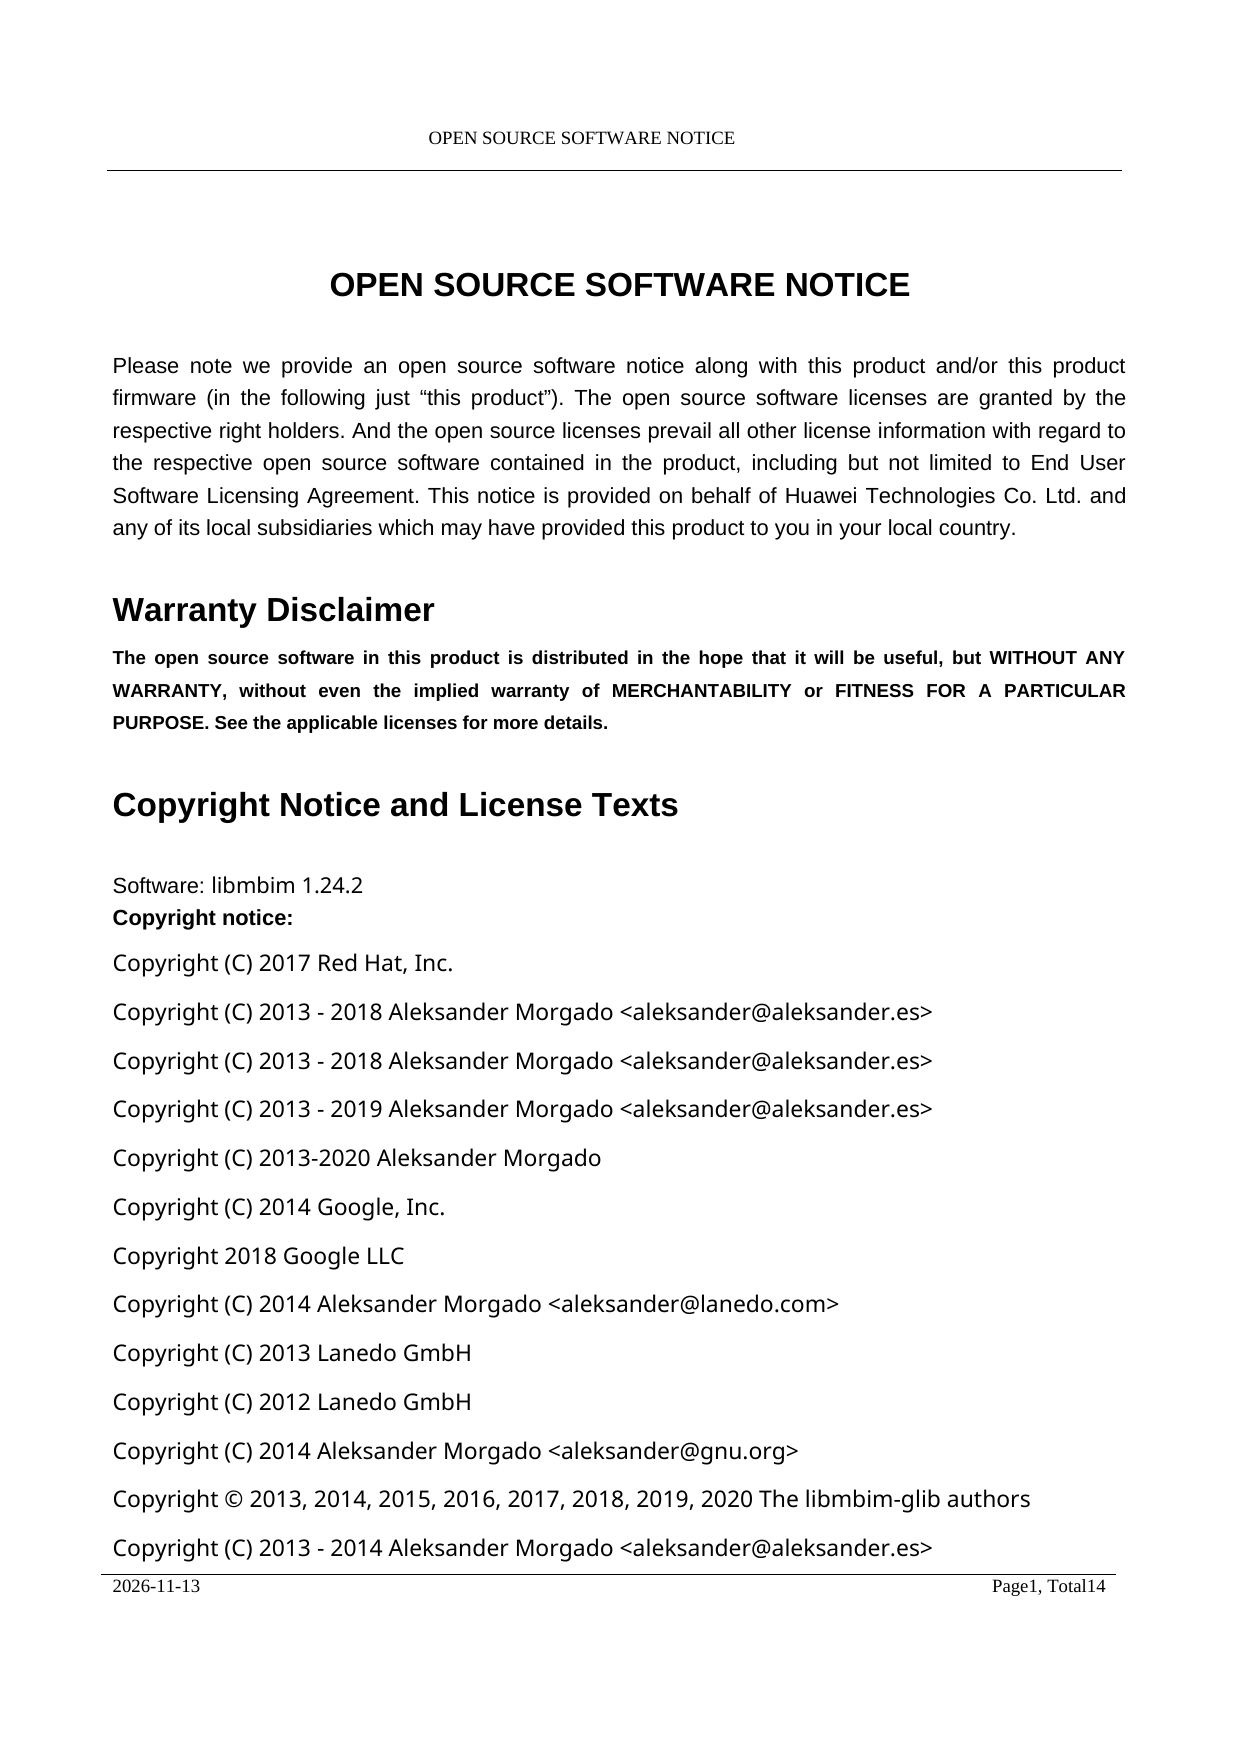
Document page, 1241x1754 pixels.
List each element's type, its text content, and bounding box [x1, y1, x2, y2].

text Please note we provide an open source software notice along with this product and/or this product firmware (in the following just “this product”). The open source software licenses are granted by the respective right holders. And the open source licenses prevail all other license information with regard to the respective open source software contained in the product, including but not limited to End User Software Licensing Agreement. This notice is provided on behalf of Huawei Technologies Co. Ltd. and any of its local subsidiaries which may have provided this product to you in your local country. [112, 349, 1128, 544]
text Warranty Disclaimer [112, 576, 1128, 641]
text Copyright notice: [112, 901, 1128, 934]
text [112, 947, 1128, 1564]
text Copyright Notice and License Texts [112, 771, 1128, 836]
text OPEN SOURCE SOFTWARE NOTICE [112, 251, 1128, 316]
text Software: libmbim 1.24.2 [112, 869, 1128, 901]
text The open source software in this product is distributed in the hope that it will be useful, but WITHOUT ANY WARRANTY, without even the implied warranty of MERCHANTABILITY or FITNESS FOR A PARTICULAR PURPOSE. See the applicable licenses for more details. [112, 641, 1128, 739]
